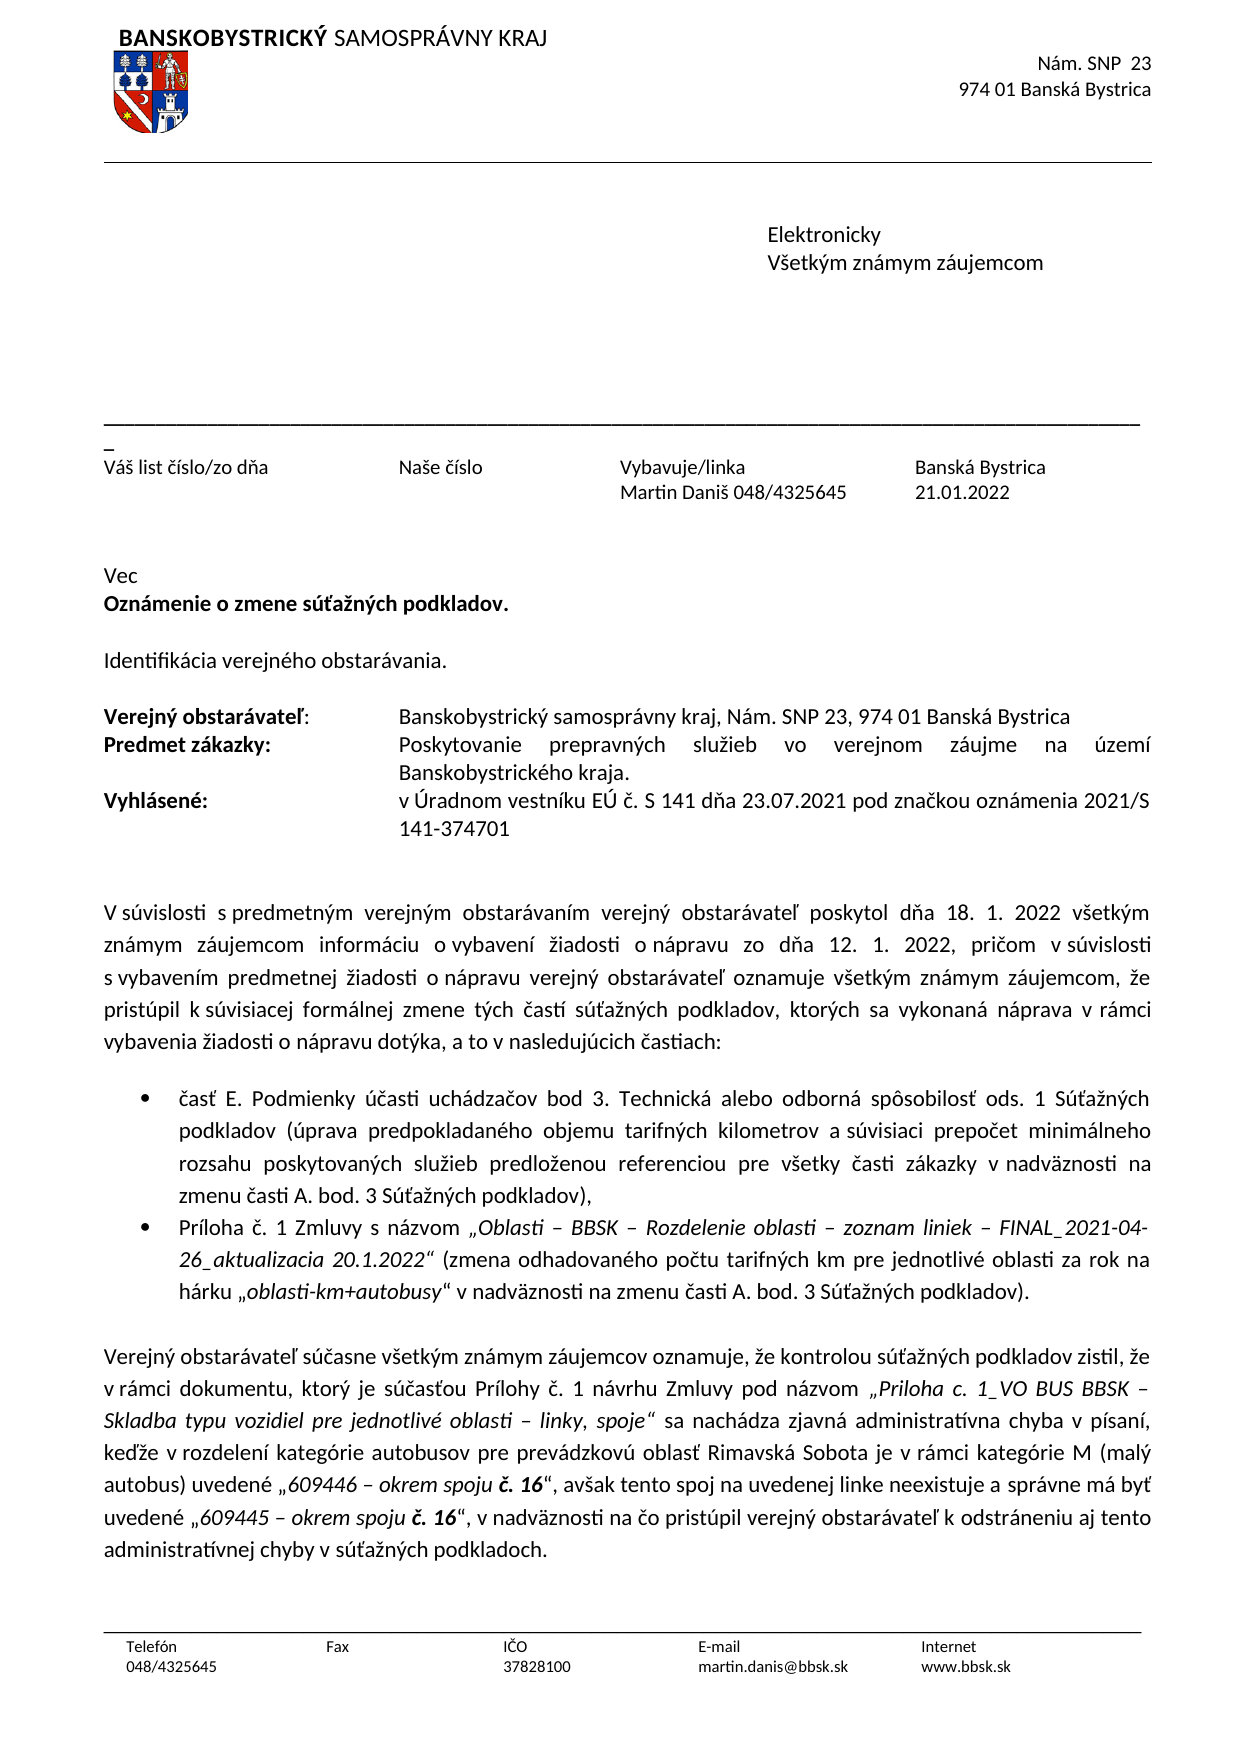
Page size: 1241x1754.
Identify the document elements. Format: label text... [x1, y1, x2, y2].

text Predmet zákazky: Poskytovanie prepravných služieb vo verejnom záujme na území Banskobystrického kraja. [103, 730, 1152, 786]
text Vec [103, 561, 1152, 589]
text V súvislosti s predmetným verejným obstarávaním verejný obstarávateľ poskytol dňa 18. 1. 2022 všetkým známym záujemcom informáciu o vybavení žiadosti o nápravu zo dňa 12. 1. 2022, pričom v súvislosti s vybavením predmetnej žiadosti o nápravu verejný obstarávateľ oznamuje všetkým známym záujemcom, že pristúpil k súvisiacej formálnej zmene tých častí súťažných podkladov, ktorých sa vykonaná náprava v rámci vybavenia žiadosti o nápravu dotýka, a to v nasledujúcich častiach: [103, 898, 1152, 1055]
text Vyhlásené: v Úradnom vestníku EÚ č. S 141 dňa 23.07.2021 pod značkou oznámenia 2021/S 141-374701 [103, 786, 1152, 842]
text Verejný obstarávateľ: Banskobystrický samosprávny kraj, Nám. SNP 23, 974 01 Banská Bystrica [103, 702, 1152, 730]
text Váš list číslo/zo dňa Naše číslo Vybavuje/linka Banská Bystrica [103, 454, 1152, 479]
text Všetkým známym záujemcom [693, 248, 1152, 276]
text Verejný obstarávateľ súčasne všetkým známym záujemcov oznamuje, že kontrolou súťažných podkladov zistil, že v rámci dokumentu, ktorý je súčasťou Prílohy č. 1 návrhu Zmluvy pod názvom „Priloha c. 1_VO BUS BBSK – Skladba typu vozidiel pre jednotlivé oblasti – linky, spoje“ sa nachádza zjavná administratívna chyba v písaní, keďže v rozdelení kategórie autobusov pre prevádzkovú oblasť Rimavská Sobota je v rámci kategórie M (malý autobus) uvedené „609446 – okrem spoju č. 16“, avšak tento spoj na uvedenej linke neexistuje a správne má byť uvedené „609445 – okrem spoju č. 16“, v nadväznosti na čo pristúpil verejný obstarávateľ k odstráneniu aj tento administratívnej chyby v súťažných podkladoch. [103, 1342, 1152, 1563]
text Martin Daniš 048/4325645 21.01.2022 [546, 479, 1152, 505]
list Príloha č. 1 Zmluvy s názvom „Oblasti – BBSK – Rozdelenie oblasti – zoznam liniek – FINAL_2021-04-26_aktualizacia 20.1.2022“ (zmena odhadovaného počtu tarifných km pre jednotlivé oblasti za rok na hárku „oblasti-km+autobusy“ v nadväznosti na zmenu časti A. bod. 3 Súťažných podkladov). [141, 1213, 1152, 1306]
text Identifikácia verejného obstarávania. [103, 646, 1152, 674]
list časť E. Podmienky účasti uchádzačov bod 3. Technická alebo odborná spôsobilosť ods. 1 Súťažných podkladov (úprava predpokladaného objemu tarifných kilometrov a súvisiaci prepočet minimálneho rozsahu poskytovaných služieb predloženou referenciou pre všetky časti zákazky v nadväznosti na zmenu časti A. bod. 3 Súťažných podkladov), [141, 1084, 1152, 1209]
text _____________________________________________________________________________________________________ [103, 403, 1152, 454]
text Elektronicky [693, 220, 1152, 248]
picture [112, 50, 188, 132]
text Oznámenie o zmene súťažných podkladov. [103, 589, 1152, 617]
